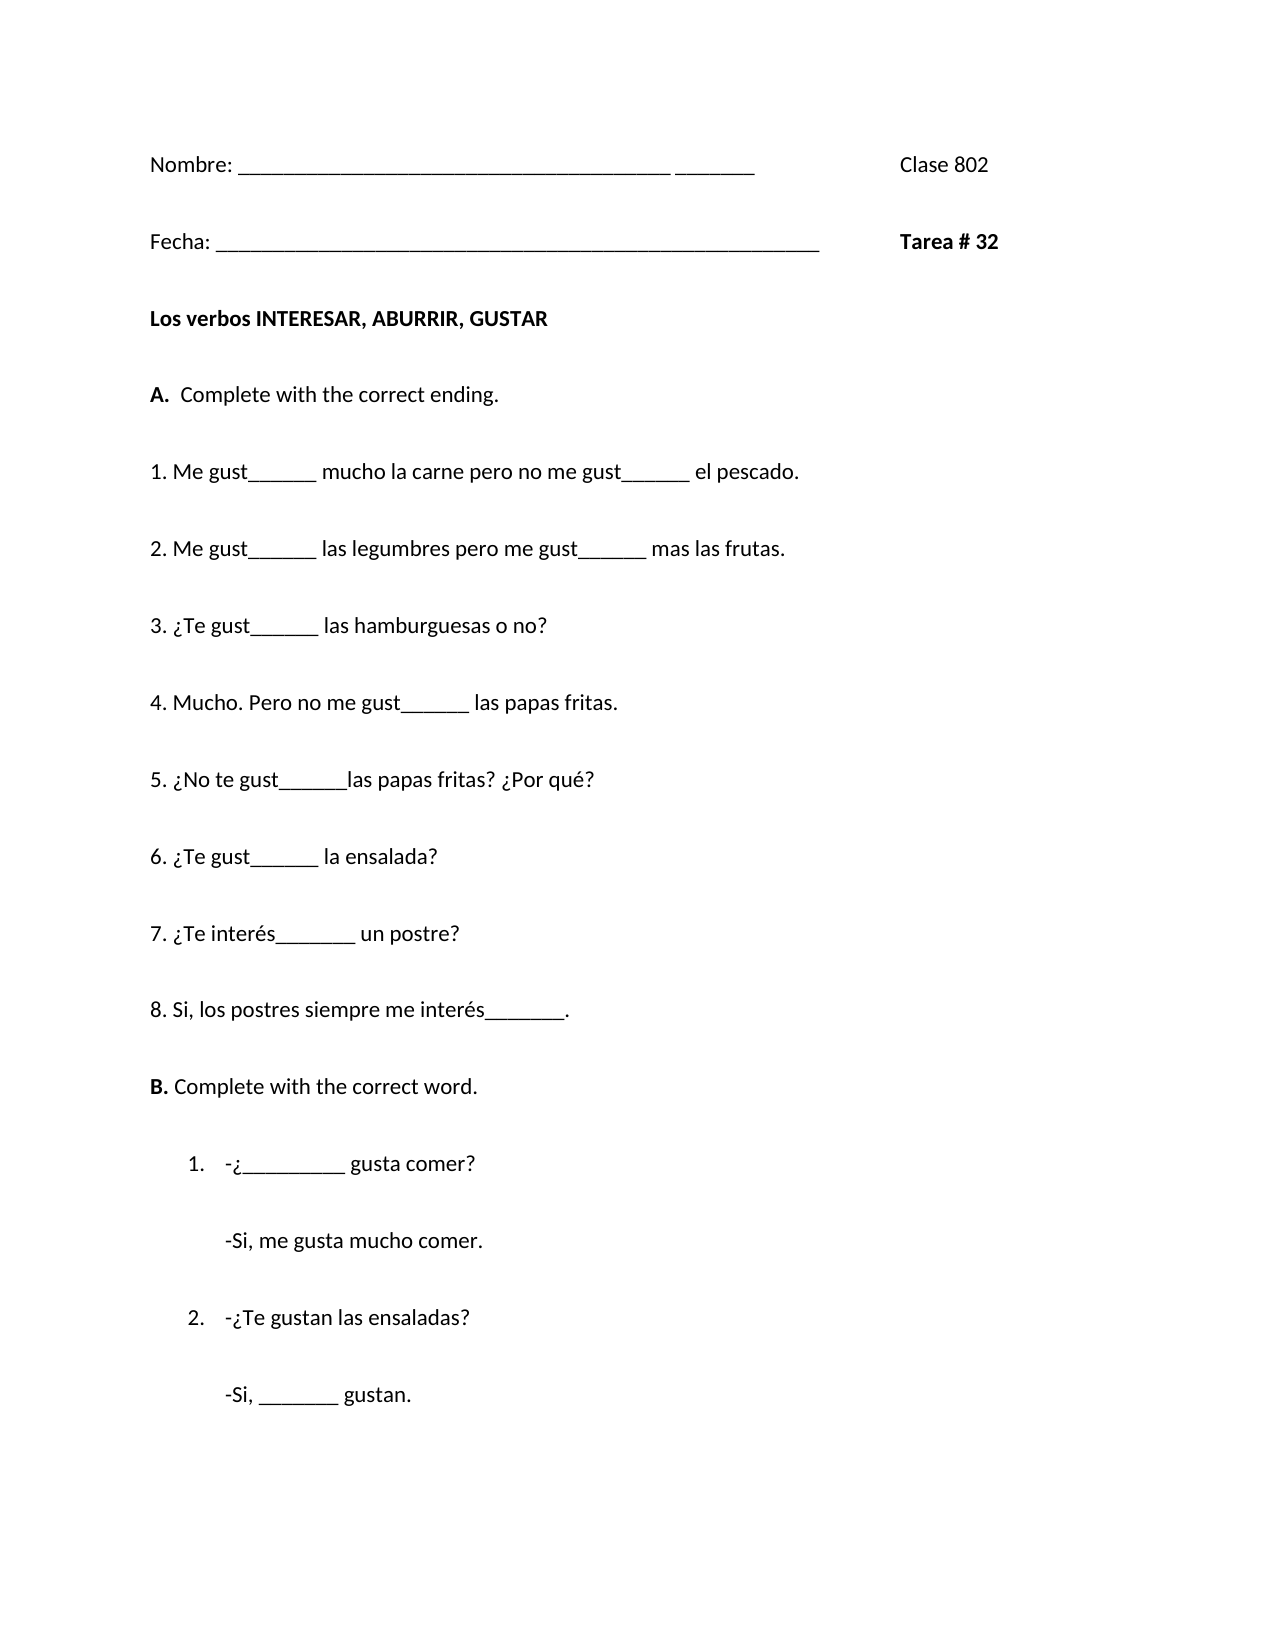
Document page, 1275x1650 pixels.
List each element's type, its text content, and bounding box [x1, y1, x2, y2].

text 2. Me gust______ las legumbres pero me gust______ mas las frutas. [150, 534, 1125, 562]
list -¿_________ gusta comer? [187, 1149, 1125, 1177]
text Los verbos INTERESAR, ABURRIR, GUSTAR [150, 304, 1125, 332]
text -Si, _______ gustan. [225, 1380, 1125, 1408]
text 8. Si, los postres siempre me interés_______. [150, 996, 1125, 1024]
text -Si, me gusta mucho comer. [225, 1226, 1125, 1254]
text B. Complete with the correct word. [150, 1072, 1125, 1101]
text Nombre: ______________________________________ _______ Clase 802 [150, 150, 1125, 178]
text 1. Me gust______ mucho la carne pero no me gust______ el pescado. [150, 457, 1125, 486]
text Fecha: _____________________________________________________ Tarea # 32 [150, 227, 1125, 255]
text 3. ¿Te gust______ las hamburguesas o no? [150, 611, 1125, 639]
list -¿Te gustan las ensaladas? [187, 1303, 1125, 1331]
text A. Complete with the correct ending. [150, 381, 1125, 409]
text 5. ¿No te gust______las papas fritas? ¿Por qué? [150, 765, 1125, 793]
text 4. Mucho. Pero no me gust______ las papas fritas. [150, 688, 1125, 716]
text 6. ¿Te gust______ la ensalada? [150, 842, 1125, 870]
text 7. ¿Te interés_______ un postre? [150, 919, 1125, 947]
